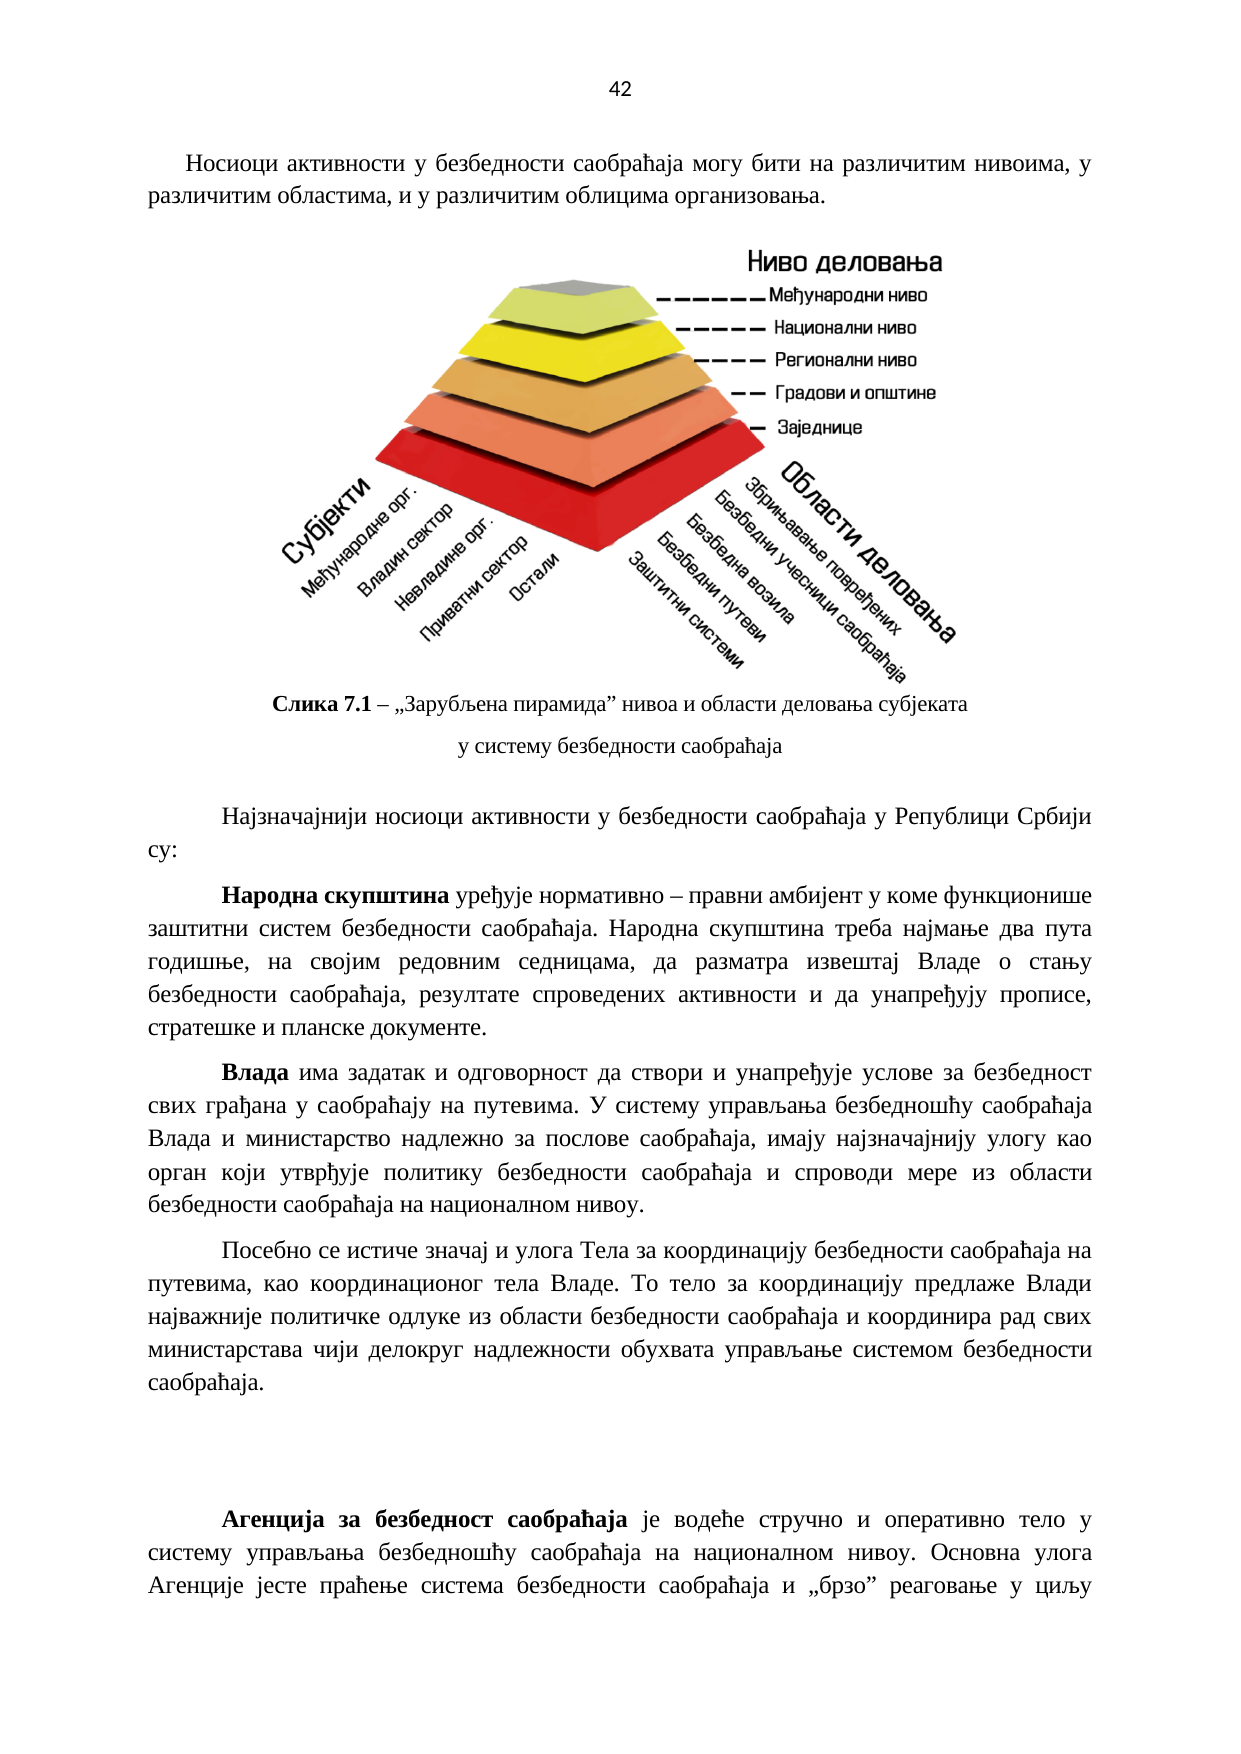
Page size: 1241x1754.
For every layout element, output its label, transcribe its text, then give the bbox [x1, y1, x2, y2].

text у систему безбедности саобраћаја [148, 732, 1093, 759]
text Посебно се истиче значај и улога Тела за координацију безбедности саобраћаја на путевима, као координационог тела Владе. То тело за координацију предлаже Влади најважније политичке одлуке из области безбедности саобраћаја и координира рад свих министарстава чији делокруг надлежности обухвата управљање системом безбедности саобраћаја. [148, 1235, 1093, 1396]
text Најзначајнији носиоци активности у безбедности саобраћаја у Републици Србији су: [148, 801, 1093, 863]
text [148, 1504, 1093, 1598]
text Слика 7.1 – „Зарубљена пирамида” нивоа и области деловања субјеката [148, 690, 1093, 716]
picture [250, 226, 990, 686]
text Носиоци активности у безбедности саобраћаја могу бити на различитим нивоима, у различитим областима, и у различитим облицима организовања. [148, 148, 1093, 209]
text Народна скупштина уређује нормативно – правни амбијент у коме функционише заштитни систем безбедности саобраћаја. Народна скупштина треба најмање два пута годишње, на својим редовним седницама, да разматра извештај Владе о стању безбедности саобраћаја, резултате спроведених активности и да унапређују прописе, стратешке и планске документе. [148, 880, 1093, 1041]
text Влада има задатак и одговорност да створи и унапређује услове за безбедност свих грађана у саобраћају на путевима. У систему управљања безбедношћу саобраћаја Влада и министарство надлежно за послове саобраћаја, имају најзначајнију улогу као орган који утврђује политику безбедности саобраћаја и спроводи мере из области безбедности саобраћаја на националном нивоу. [148, 1057, 1093, 1218]
